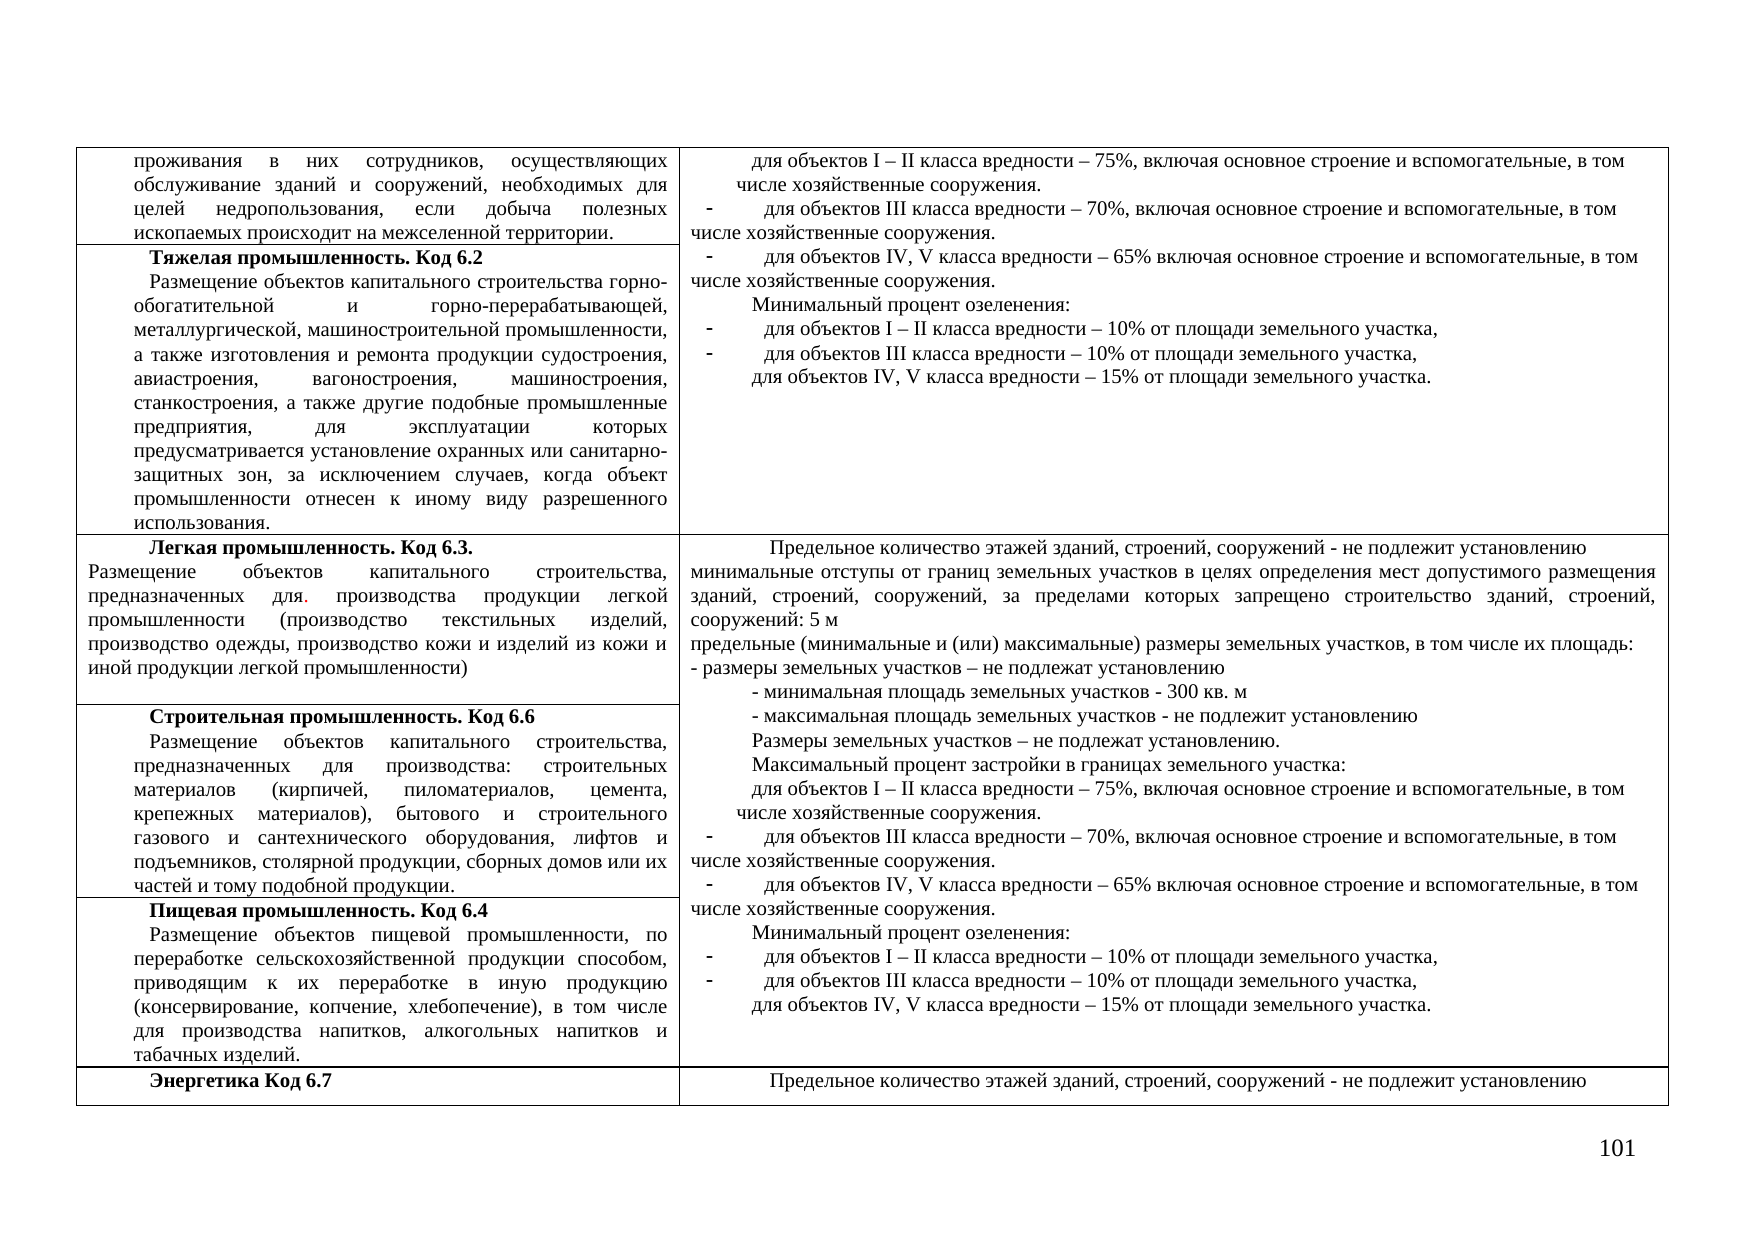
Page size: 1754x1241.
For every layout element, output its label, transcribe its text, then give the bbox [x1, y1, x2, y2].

table_cell Предельное количество этажей зданий, строений, сооружений - не подлежит установлению минимальные отступы от границ земельных участков в целях определения мест допустимого размещения зданий, строений, сооружений, за пределами которых запрещено строительство зданий, строений, сооружений: 5 м предельные (минимальные и (или) максимальные) размеры земельных участков, в том числе их площадь: - размеры земельных участков – не подлежат установлению - минимальная площадь земельных участков - 300 кв. м - максимальная площадь земельных участков - не подлежит установлению Размеры земельных участков – не подлежат установлению. Максимальный процент застройки в границах земельного участка: для объектов I – II класса вредности – 75%, включая основное строение и вспомогательные, в том числе хозяйственные сооружения. для объектов III класса вредности – 70%, включая основное строение и вспомогательные, в том числе хозяйственные сооружения. для объектов IV, V класса вредности – 65% включая основное строение и вспомогательные, в том числе хозяйственные сооружения. Минимальный процент озеленения: для объектов I – II класса вредности – 10% от площади земельного участка, для объектов III класса вредности – 10% от площади земельного участка, для объектов IV, V класса вредности – 15% от площади земельного участка. [680, 535, 1668, 1066]
table_cell Тяжелая промышленность. Код 6.2 Размещение объектов капитального строительства горно-обогатительной и горно-перерабатывающей, металлургической, машиностроительной промышленности, а также изготовления и ремонта продукции судостроения, авиастроения, вагоностроения, машиностроения, станкостроения, а также другие подобные промышленные предприятия, для эксплуатации которых предусматривается установление охранных или санитарно-защитных зон, за исключением случаев, когда объект промышленности отнесен к иному виду разрешенного использования. [77, 245, 679, 534]
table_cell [680, 1068, 1668, 1105]
table_cell Строительная промышленность. Код 6.6 Размещение объектов капитального строительства, предназначенных для производства: строительных материалов (кирпичей, пиломатериалов, цемента, крепежных материалов), бытового и строительного газового и сантехнического оборудования, лифтов и подъемников, столярной продукции, сборных домов или их частей и тому подобной продукции. [77, 705, 679, 897]
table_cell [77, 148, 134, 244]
table_cell Пищевая промышленность. Код 6.4 Размещение объектов пищевой промышленности, по переработке сельскохозяйственной продукции способом, приводящим к их переработке в иную продукцию (консервирование, копчение, хлебопечение), в том числе для производства напитков, алкогольных напитков и табачных изделий. [77, 898, 679, 1066]
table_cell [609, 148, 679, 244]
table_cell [680, 148, 1668, 534]
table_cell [77, 1068, 679, 1105]
table_cell Легкая промышленность. Код 6.3. Размещение объектов капитального строительства, предназначенных для. производства продукции легкой промышленности (производство текстильных изделий, производство одежды, производство кожи и изделий из кожи и иной продукции легкой промышленности) [77, 535, 679, 703]
